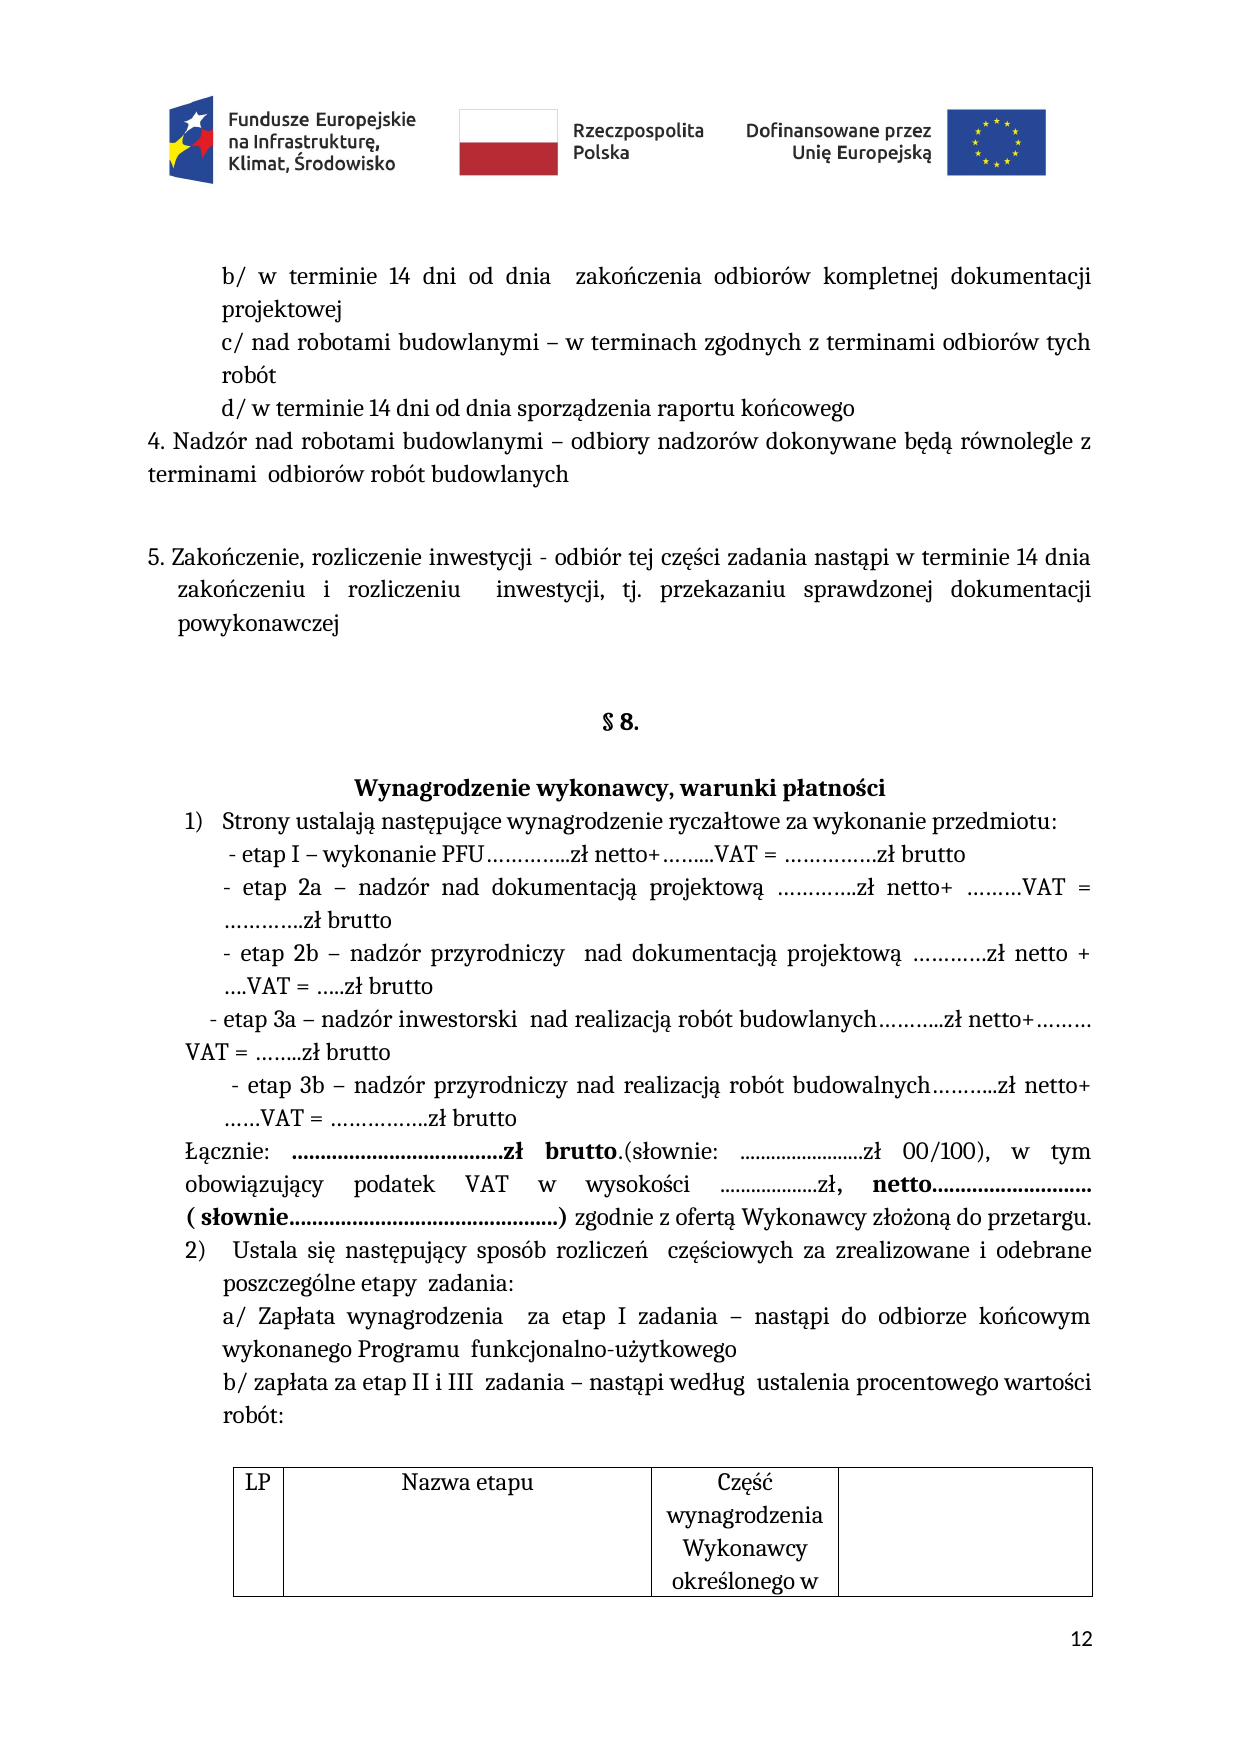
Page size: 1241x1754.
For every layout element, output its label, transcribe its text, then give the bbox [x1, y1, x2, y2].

text Łącznie: .....................................zł brutto.(słownie: ........................zł 00/100), w tym obowiązujący podatek VAT w wysokości ...................zł, netto............................( słownie...............................................) zgodnie z ofertą Wykonawcy złożoną do przetargu. [185, 1137, 1093, 1232]
list d/ w terminie 14 dni od dnia sporządzenia raportu końcowego [221, 394, 1093, 422]
text - etap I – wykonanie PFU…………..zł netto+……...VAT = ……………zł brutto [223, 839, 1093, 868]
text Wynagrodzenie wykonawcy, warunki płatności [148, 773, 1093, 802]
list b/ w terminie 14 dni od dnia zakończenia odbiorów kompletnej dokumentacji projektowej [221, 262, 1093, 323]
text - etap 2a – nadzór nad dokumentacją projektową ………….zł netto+ ………VAT = ………….zł brutto [223, 873, 1093, 934]
text - etap 2b – nadzór przyrodniczy nad dokumentacją projektową …………zł netto +….VAT = …..zł brutto [223, 939, 1093, 1000]
table_header LP [234, 1468, 283, 1596]
text § 8. [148, 707, 1093, 736]
text - etap 3a – nadzór inwestorski nad realizacją robót budowlanych………..zł netto+………VAT = ……..zł brutto [185, 1005, 1093, 1066]
table_header Część wynagrodzenia Wykonawcy określonego w pkt 1 [652, 1468, 838, 1596]
list Ustala się następujący sposób rozliczeń częściowych za zrealizowane i odebrane poszczególne etapy zadania: [185, 1236, 1093, 1298]
text - etap 3b – nadzór przyrodniczy nad realizacją robót budowalnych………..zł netto+ ……VAT = …………….zł brutto [223, 1071, 1093, 1132]
list a/ Zapłata wynagrodzenia za etap I zadania – nastąpi do odbiorze końcowym wykonanego Programu funkcjonalno-użytkowego [223, 1302, 1093, 1364]
list b/ zapłata za etap II i III zadania – nastąpi według ustalenia procentowego wartości robót: [223, 1368, 1093, 1430]
text 5. Zakończenie, rozliczenie inwestycji - odbiór tej części zadania nastąpi w terminie 14 dnia zakończeniu i rozliczeniu inwestycji, tj. przekazaniu sprawdzonej dokumentacji powykonawczej [148, 542, 1093, 637]
list Strony ustalają następujące wynagrodzenie ryczałtowe za wykonanie przedmiotu: [185, 807, 1093, 835]
picture [147, 73, 1069, 206]
table_header [839, 1468, 1092, 1596]
list c/ nad robotami budowlanymi – w terminach zgodnych z terminami odbiorów tych robót [221, 328, 1093, 389]
table_header Nazwa etapu [284, 1468, 651, 1596]
text 4. Nadzór nad robotami budowlanymi – odbiory nadzorów dokonywane będą równolegle z terminami odbiorów robót budowlanych [148, 427, 1093, 488]
